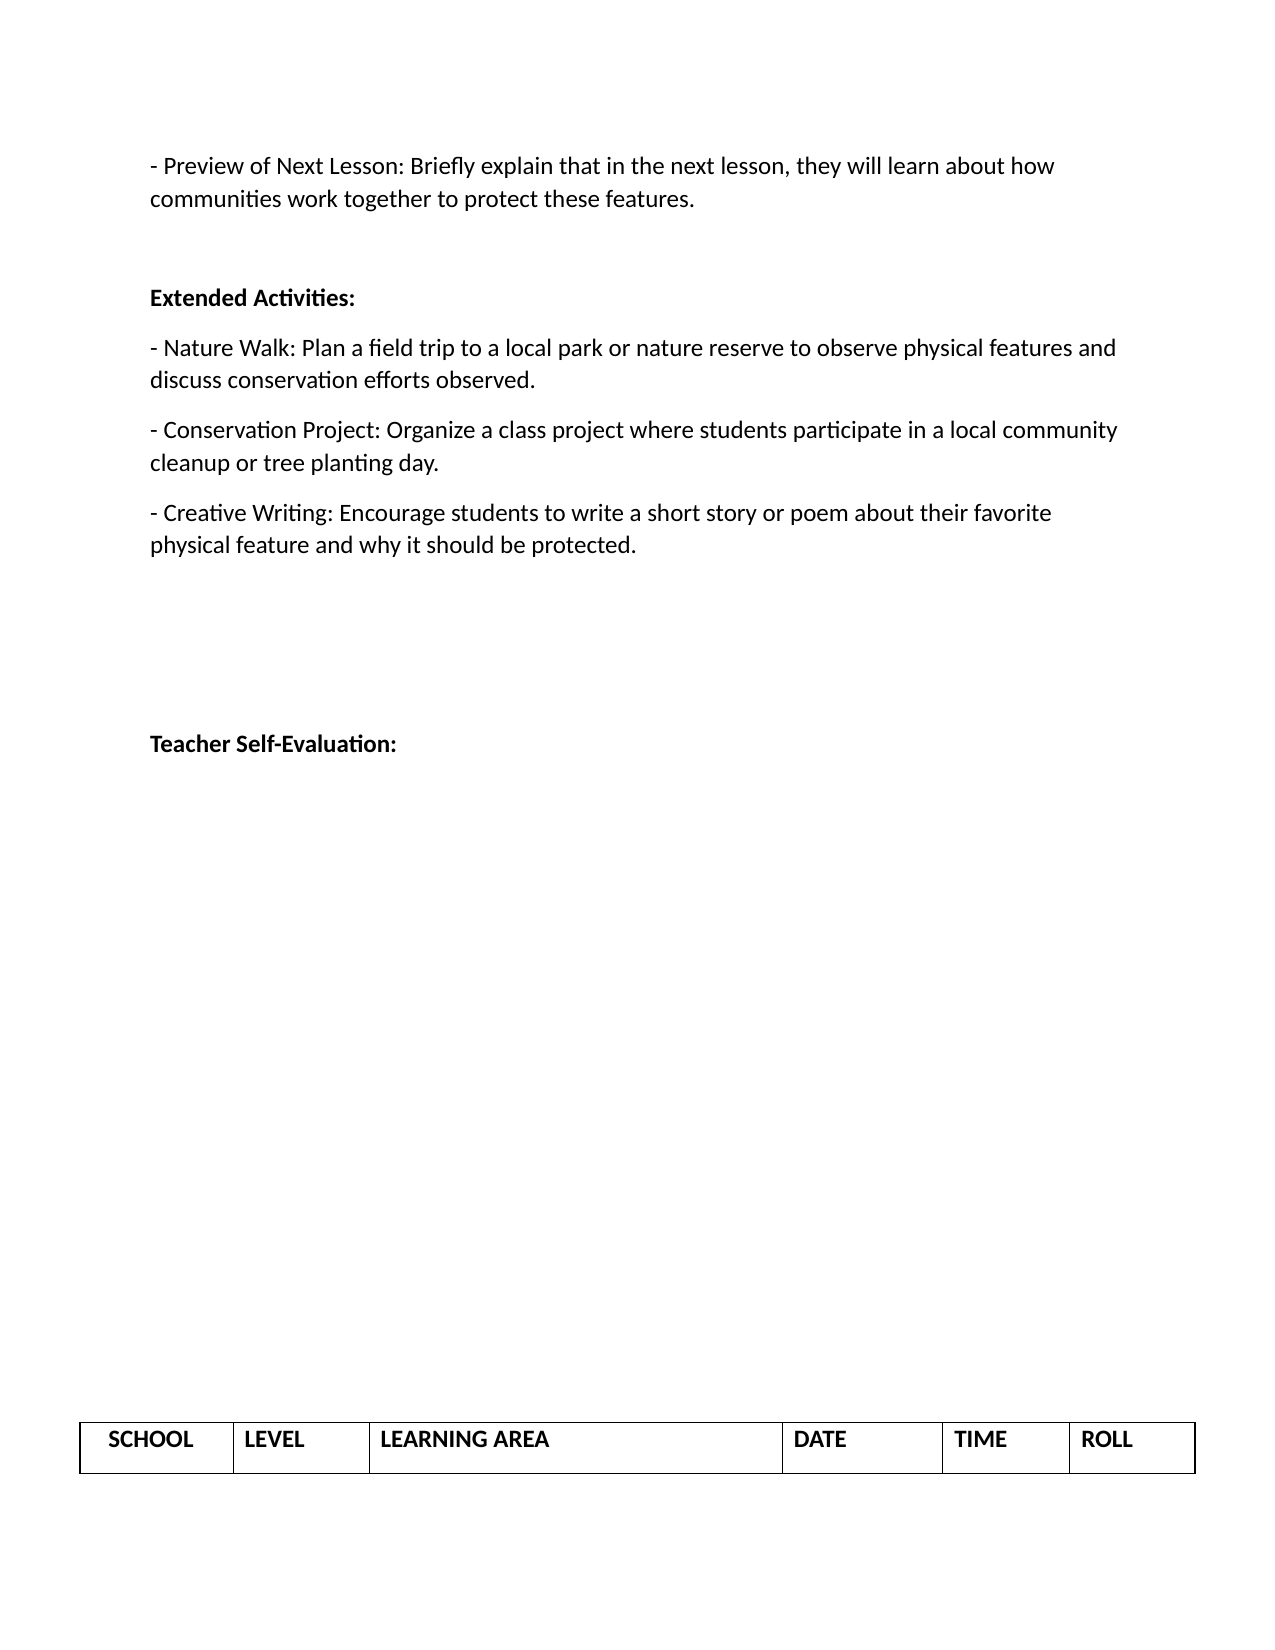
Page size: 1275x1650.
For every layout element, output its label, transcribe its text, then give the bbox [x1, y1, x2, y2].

text - Creative Writing: Encourage students to write a short story or poem about their favorite physical feature and why it should be protected. [150, 497, 1125, 560]
table_header LEARNING AREA [370, 1423, 782, 1472]
table_header LEVEL [234, 1423, 369, 1472]
text - Preview of Next Lesson: Briefly explain that in the next lesson, they will learn about how communities work together to protect these features. [150, 150, 1125, 213]
text Extended Activities: [150, 282, 1125, 313]
table_header SCHOOL [81, 1423, 233, 1472]
table_header ROLL [1070, 1423, 1194, 1472]
text - Conservation Project: Organize a class project where students participate in a local community cleanup or tree planting day. [150, 414, 1125, 478]
text - Nature Walk: Plan a field trip to a local park or nature reserve to observe physical features and discuss conservation efforts observed. [150, 332, 1125, 395]
text Teacher Self-Evaluation: [150, 728, 1125, 758]
table_header TIME [943, 1423, 1069, 1472]
table_header DATE [783, 1423, 942, 1472]
